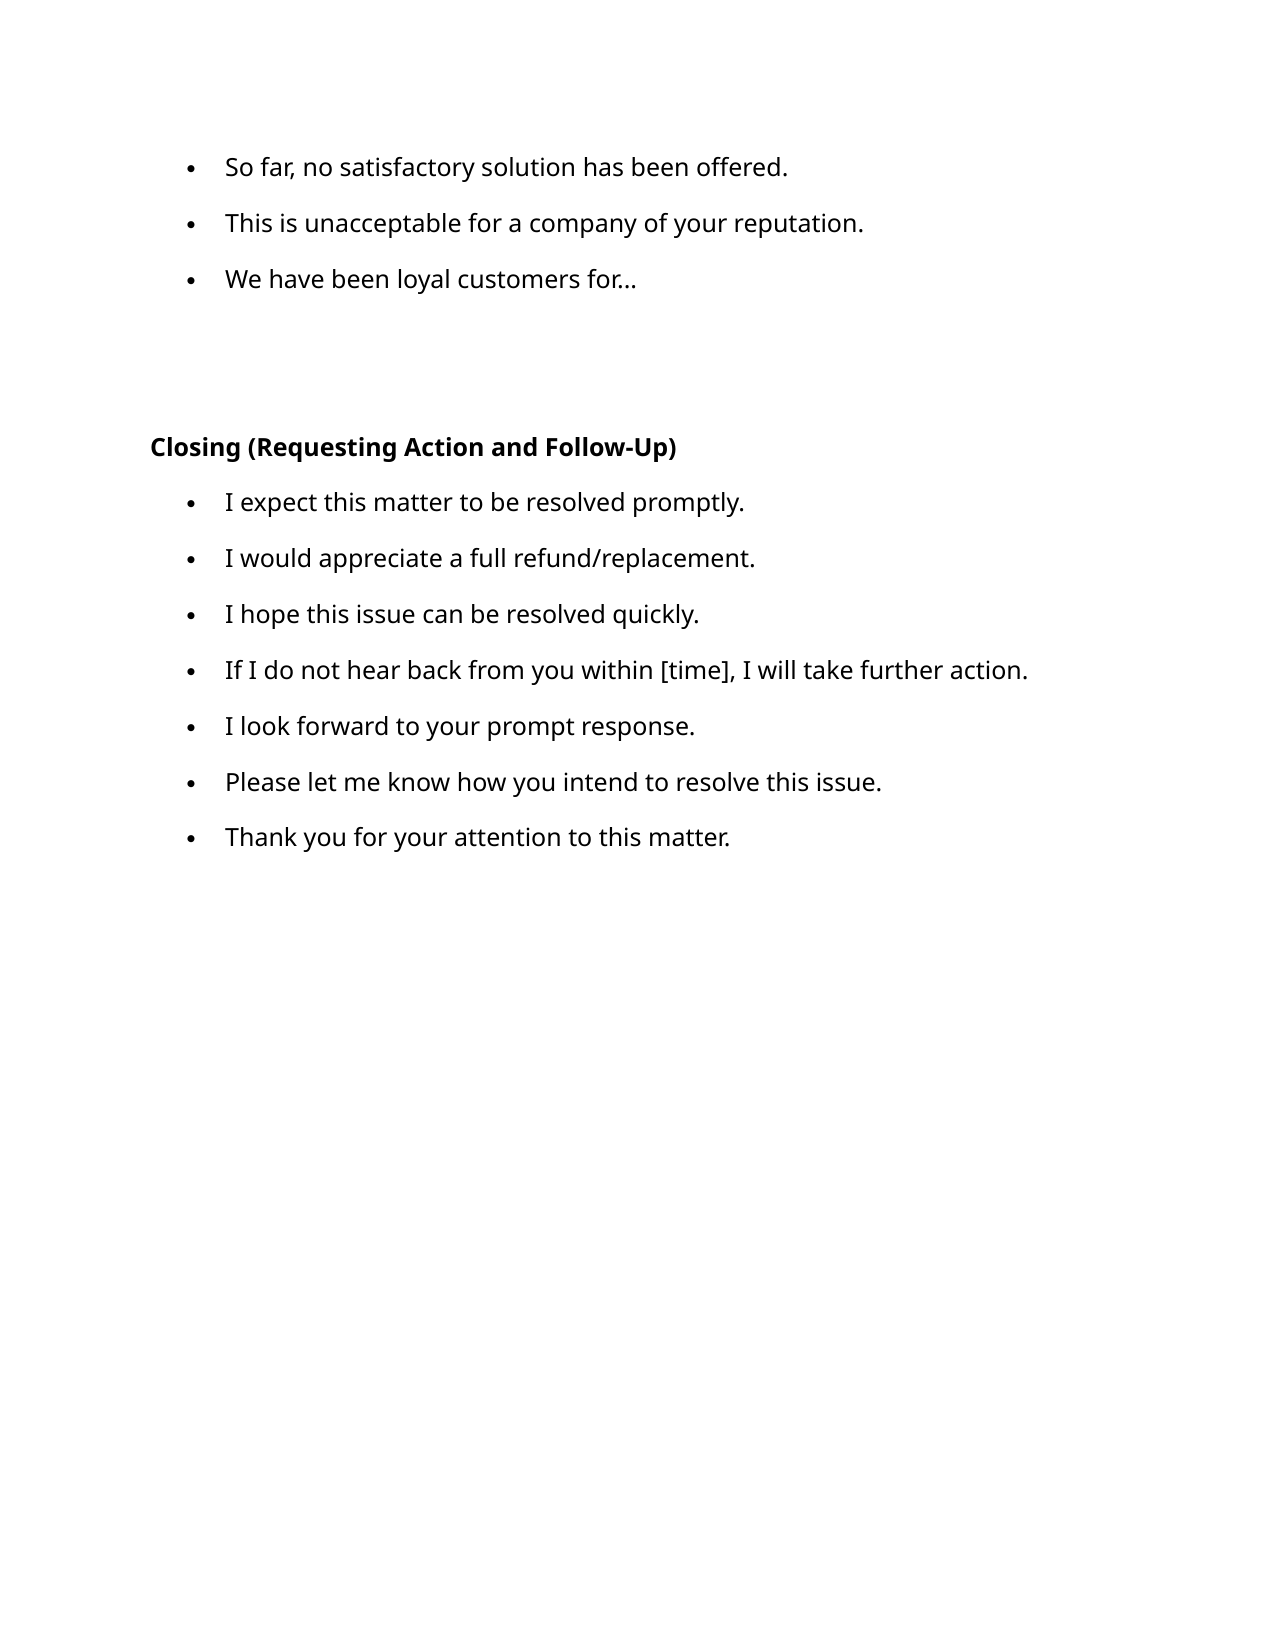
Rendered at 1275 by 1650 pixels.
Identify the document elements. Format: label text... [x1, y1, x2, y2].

list Thank you for your attention to this matter. [187, 820, 1125, 854]
list I hope this issue can be resolved quickly. [187, 597, 1125, 631]
text Closing (Requesting Action and Follow-Up) [150, 429, 1125, 463]
list So far, no satisfactory solution has been offered. [187, 150, 1125, 184]
list I look forward to your prompt response. [187, 708, 1125, 742]
list This is unacceptable for a company of your reputation. [187, 206, 1125, 240]
list We have been loyal customers for... [187, 262, 1125, 296]
list I expect this matter to be resolved promptly. [187, 485, 1125, 519]
list Please let me know how you intend to resolve this issue. [187, 764, 1125, 798]
list If I do not hear back from you within [time], I will take further action. [187, 652, 1125, 687]
list I would appreciate a full refund/replacement. [187, 541, 1125, 575]
